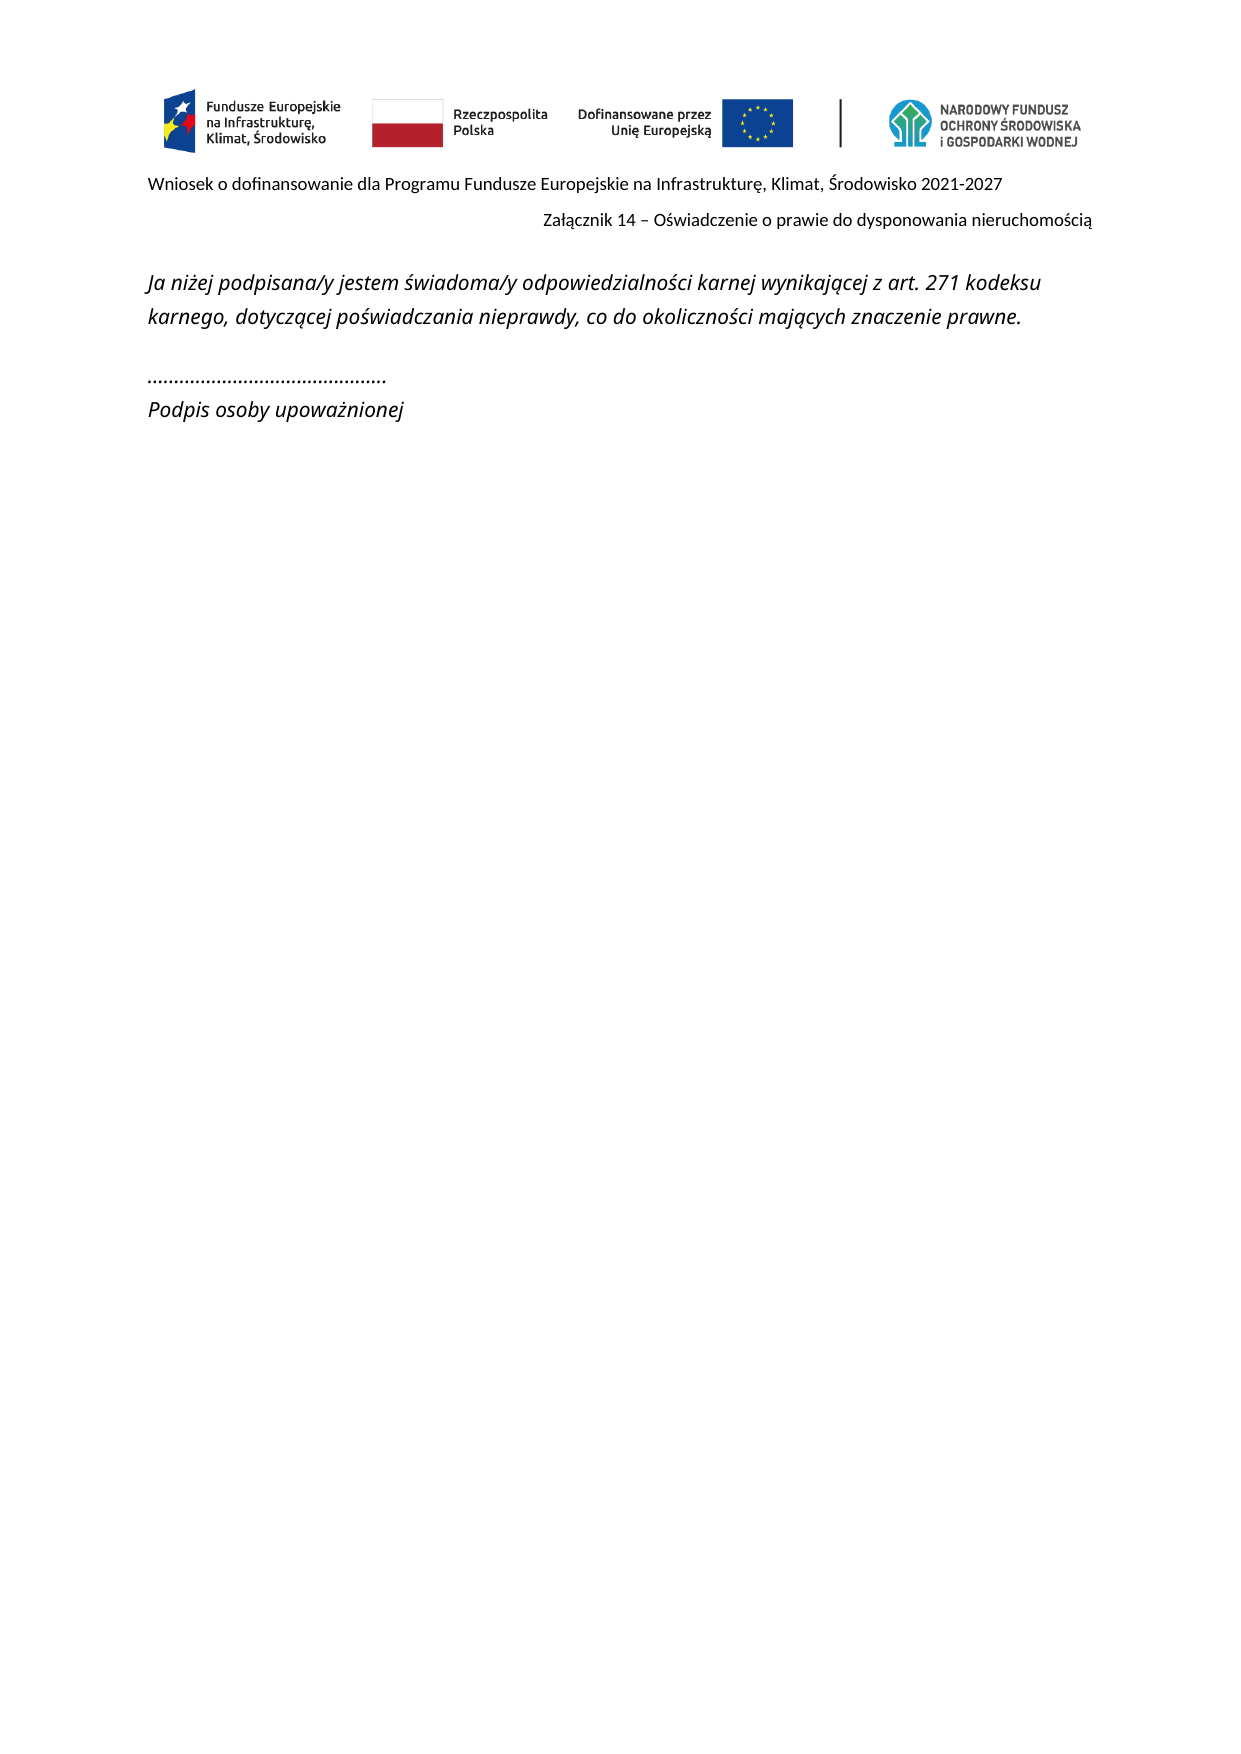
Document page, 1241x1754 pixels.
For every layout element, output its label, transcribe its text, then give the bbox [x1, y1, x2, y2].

text ……………………….................. [148, 361, 1093, 390]
text Ja niżej podpisana/y jestem świadoma/y odpowiedzialności karnej wynikającej z art. 271 kodeksu karnego, dotyczącej poświadczania nieprawdy, co do okoliczności mających znaczenie prawne. [148, 268, 1093, 331]
text Podpis osoby upoważnionej [148, 396, 1093, 424]
picture [147, 73, 1093, 169]
